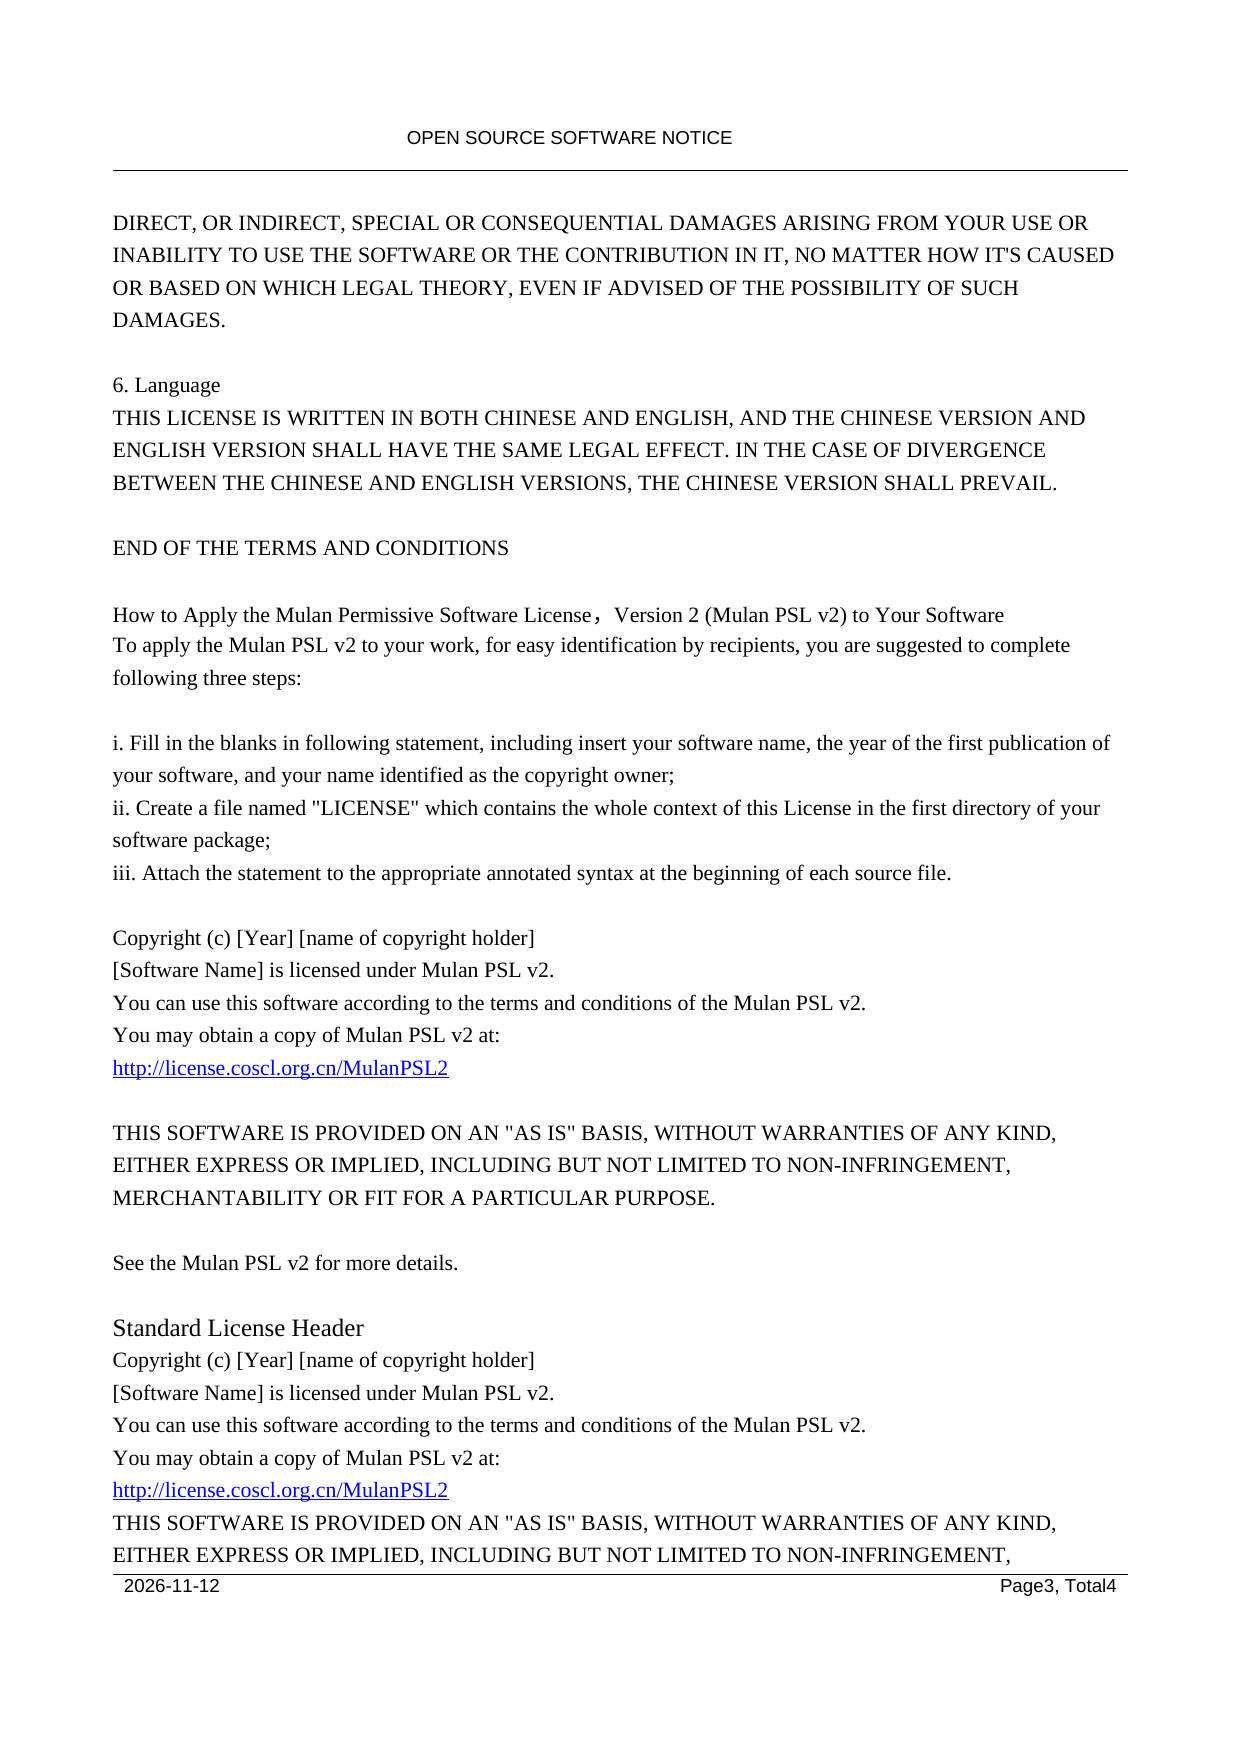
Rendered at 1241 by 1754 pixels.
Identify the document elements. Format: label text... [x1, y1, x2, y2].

text See the Mulan PSL v2 for more details. [112, 1246, 1128, 1279]
text MERCHANTABILITY OR FIT FOR A PARTICULAR PURPOSE. [112, 1181, 1128, 1214]
text THIS LICENSE IS WRITTEN IN BOTH CHINESE AND ENGLISH, AND THE CHINESE VERSION AND ENGLISH VERSION SHALL HAVE THE SAME LEGAL EFFECT. IN THE CASE OF DIVERGENCE BETWEEN THE CHINESE AND ENGLISH VERSIONS, THE CHINESE VERSION SHALL PREVAIL. [112, 401, 1128, 499]
text You may obtain a copy of Mulan PSL v2 at: [112, 1441, 1128, 1474]
text To apply the Mulan PSL v2 to your work, for easy identification by recipients, you are suggested to complete following three steps: [112, 629, 1128, 694]
text iii. Attach the statement to the appropriate annotated syntax at the beginning of each source file. [112, 856, 1128, 889]
text Copyright (c) [Year] [name of copyright holder] [112, 921, 1128, 954]
text [Software Name] is licensed under Mulan PSL v2. [112, 954, 1128, 986]
text You may obtain a copy of Mulan PSL v2 at: [112, 1019, 1128, 1051]
text How to Apply the Mulan Permissive Software License，Version 2 (Mulan PSL v2) to Your Software [112, 596, 1128, 629]
text http://license.coscl.org.cn/MulanPSL2 [112, 1474, 1128, 1506]
text THIS SOFTWARE IS PROVIDED ON AN "AS IS" BASIS, WITHOUT WARRANTIES OF ANY KIND, [112, 1116, 1128, 1149]
text EITHER EXPRESS OR IMPLIED, INCLUDING BUT NOT LIMITED TO NON-INFRINGEMENT, [112, 1539, 1128, 1571]
text [Software Name] is licensed under Mulan PSL v2. [112, 1376, 1128, 1409]
text Copyright (c) [Year] [name of copyright holder] [112, 1344, 1128, 1376]
text END OF THE TERMS AND CONDITIONS [112, 531, 1128, 564]
text i. Fill in the blanks in following statement, including insert your software name, the year of the first publication of your software, and your name identified as the copyright owner; [112, 726, 1128, 791]
text You can use this software according to the terms and conditions of the Mulan PSL v2. [112, 1409, 1128, 1441]
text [112, 206, 1128, 336]
text THIS SOFTWARE IS PROVIDED ON AN "AS IS" BASIS, WITHOUT WARRANTIES OF ANY KIND, [112, 1506, 1128, 1539]
text ii. Create a file named "LICENSE" which contains the whole context of this License in the first directory of your software package; [112, 791, 1128, 856]
text EITHER EXPRESS OR IMPLIED, INCLUDING BUT NOT LIMITED TO NON-INFRINGEMENT, [112, 1149, 1128, 1181]
text Standard License Header [112, 1311, 1128, 1344]
text http://license.coscl.org.cn/MulanPSL2 [112, 1051, 1128, 1084]
text You can use this software according to the terms and conditions of the Mulan PSL v2. [112, 986, 1128, 1019]
text 6. Language [112, 369, 1128, 401]
